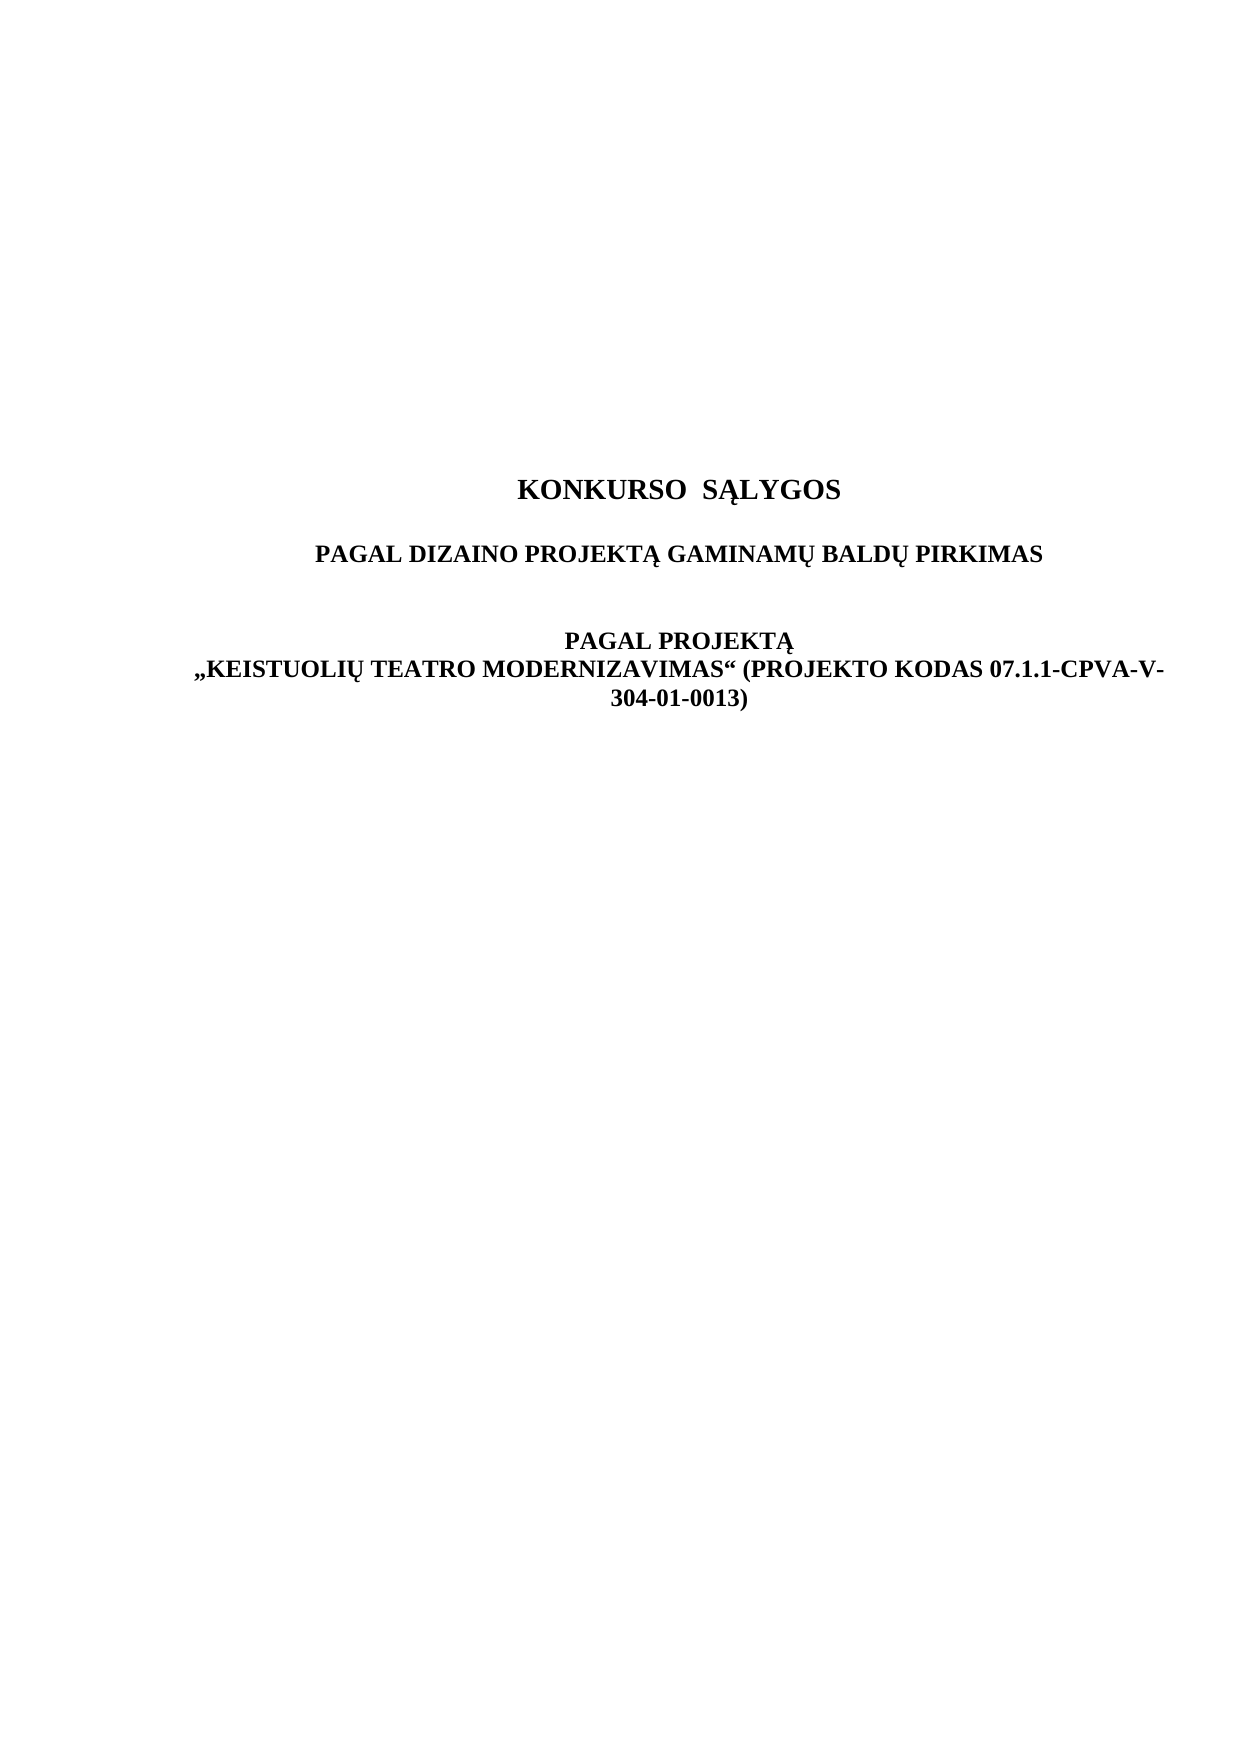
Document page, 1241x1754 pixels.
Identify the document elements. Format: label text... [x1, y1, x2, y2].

text „KEISTUOLIŲ TEATRO MODERNIZAVIMAS“ (PROJEKTO KODAS 07.1.1-CPVA-V-304-01-0013) [177, 654, 1181, 712]
text KONKURSO SĄLYGOS [177, 472, 1181, 506]
text PAGAL PROJEKTĄ [177, 626, 1181, 654]
text PAGAL DIZAINO PROJEKTĄ GAMINAMŲ BALDŲ PIRKIMAS [177, 539, 1181, 568]
